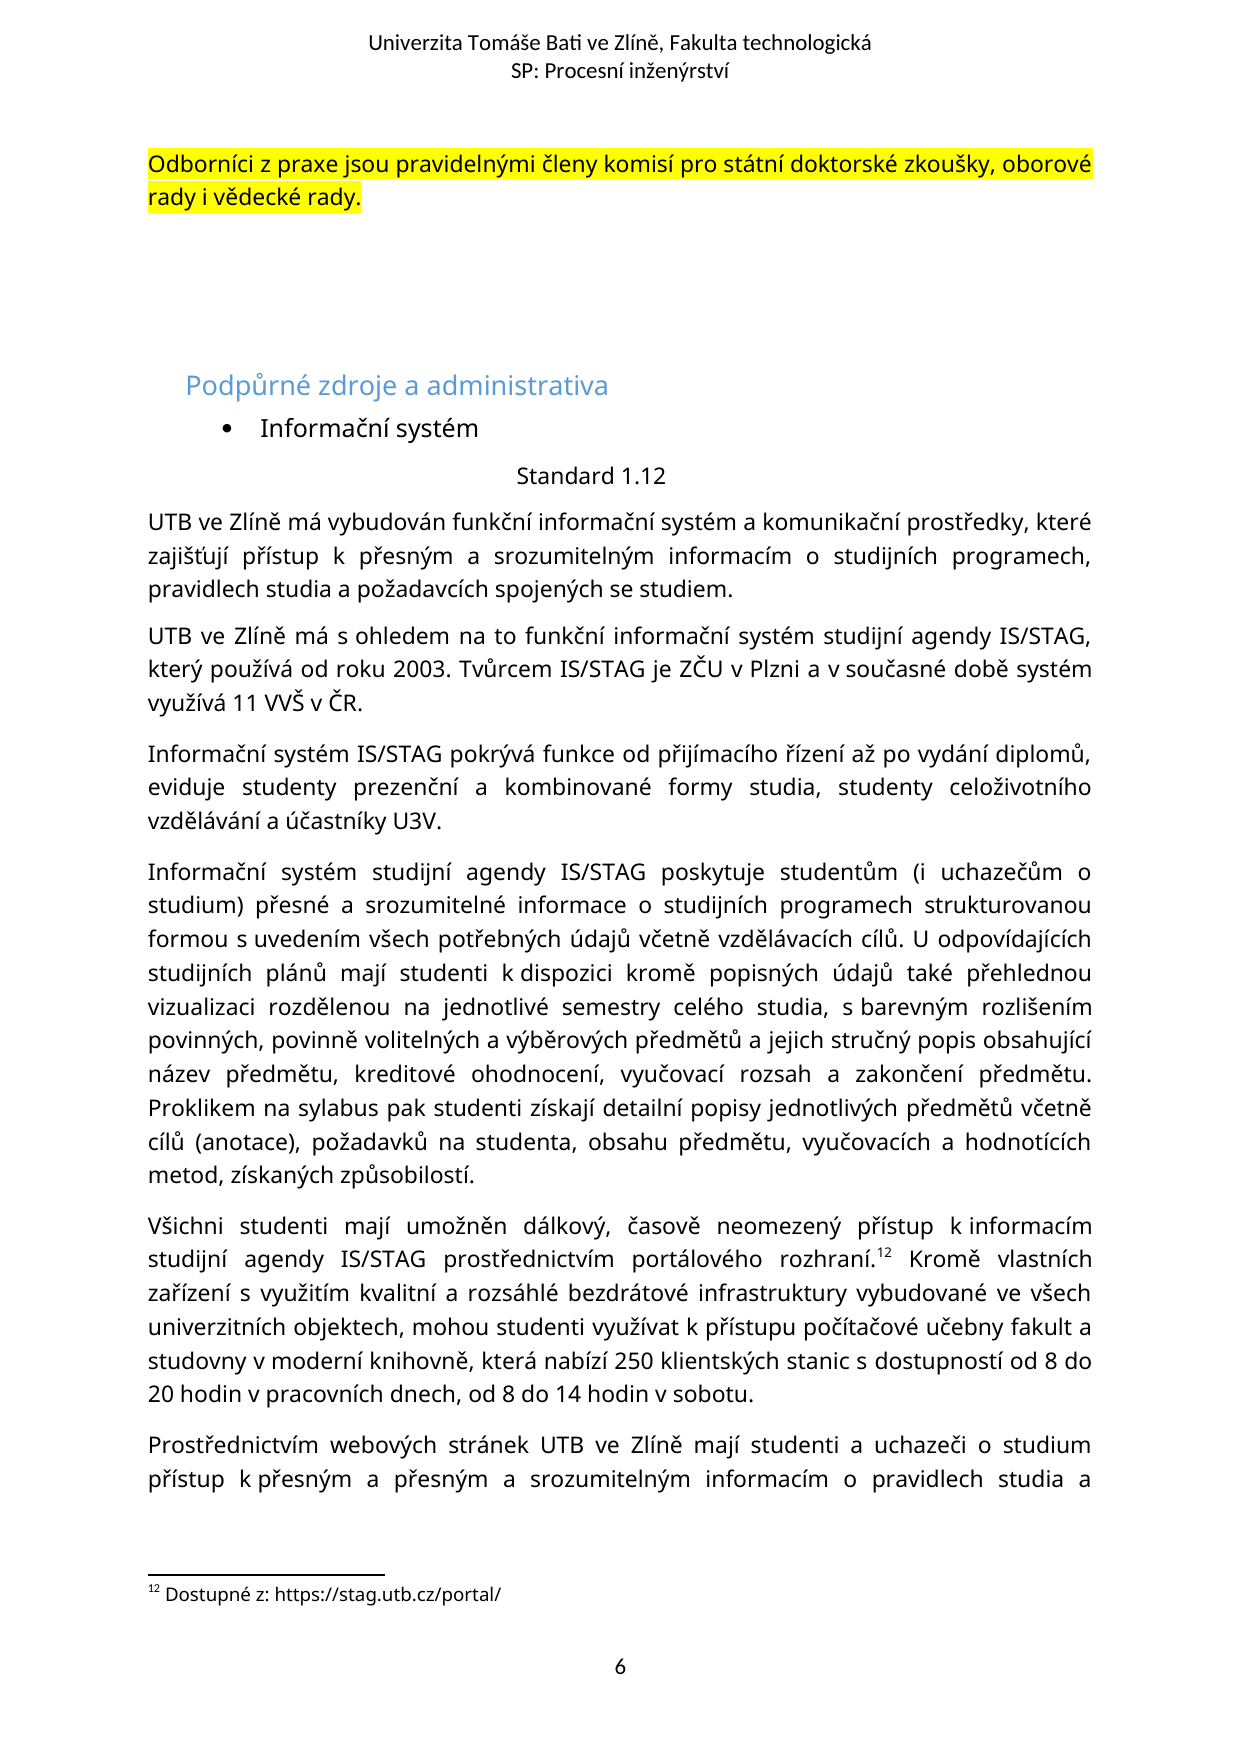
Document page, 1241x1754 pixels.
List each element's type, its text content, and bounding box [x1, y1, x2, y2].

text UTB ve Zlíně má s ohledem na to funkční informační systém studijní agendy IS/STAG, který používá od roku 2003. Tvůrcem IS/STAG je ZČU v Plzni a v současné době systém využívá 11 VVŠ v ČR. [148, 619, 1093, 718]
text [148, 1429, 1093, 1527]
text Všichni studenti mají umožněn dálkový, časově neomezený přístup k informacím studijní agendy IS/STAG prostřednictvím portálového rozhraní. Kromě vlastních zařízení s využitím kvalitní a rozsáhlé bezdrátové infrastruktury vybudované ve všech univerzitních objektech, mohou studenti využívat k přístupu počítačové učebny fakult a studovny v moderní knihovně, která nabízí 250 klientských stanic s dostupností od 8 do 20 hodin v pracovních dnech, od 8 do 14 hodin v sobotu. [148, 1209, 1093, 1409]
text Informační systém studijní agendy IS/STAG poskytuje studentům (i uchazečům o studium) přesné a srozumitelné informace o studijních programech strukturovanou formou s uvedením všech potřebných údajů včetně vzdělávacích cílů. U odpovídajících studijních plánů mají studenti k dispozici kromě popisných údajů také přehlednou vizualizaci rozdělenou na jednotlivé semestry celého studia, s barevným rozlišením povinných, povinně volitelných a výběrových předmětů a jejich stručný popis obsahující název předmětu, kreditové ohodnocení, vyučovací rozsah a zakončení předmětu. Proklikem na sylabus pak studenti získají detailní popisy jednotlivých předmětů včetně cílů (anotace), požadavků na studenta, obsahu předmětu, vyučovacích a hodnotících metod, získaných způsobilostí. [148, 855, 1093, 1190]
text UTB ve Zlíně má vybudován funkční informační systém a komunikační prostředky, které zajišťují přístup k přesným a srozumitelným informacím o studijních programech, pravidlech studia a požadavcích spojených se studiem. [148, 506, 1093, 604]
subtitle Podpůrné zdroje a administrativa [185, 366, 1093, 403]
text Informační systém IS/STAG pokrývá funkce od přijímacího řízení až po vydání diplomů, eviduje studenty prezenční a kombinované formy studia, studenty celoživotního vzdělávání a účastníky U3V. [148, 737, 1093, 836]
subtitle Informační systém [223, 410, 1093, 444]
text Standard 1.12 [148, 459, 1093, 491]
text Odborníci z praxe jsou pravidelnými členy komisí pro státní doktorské zkoušky, oborové rady i vědecké rady. [148, 179, 1093, 213]
